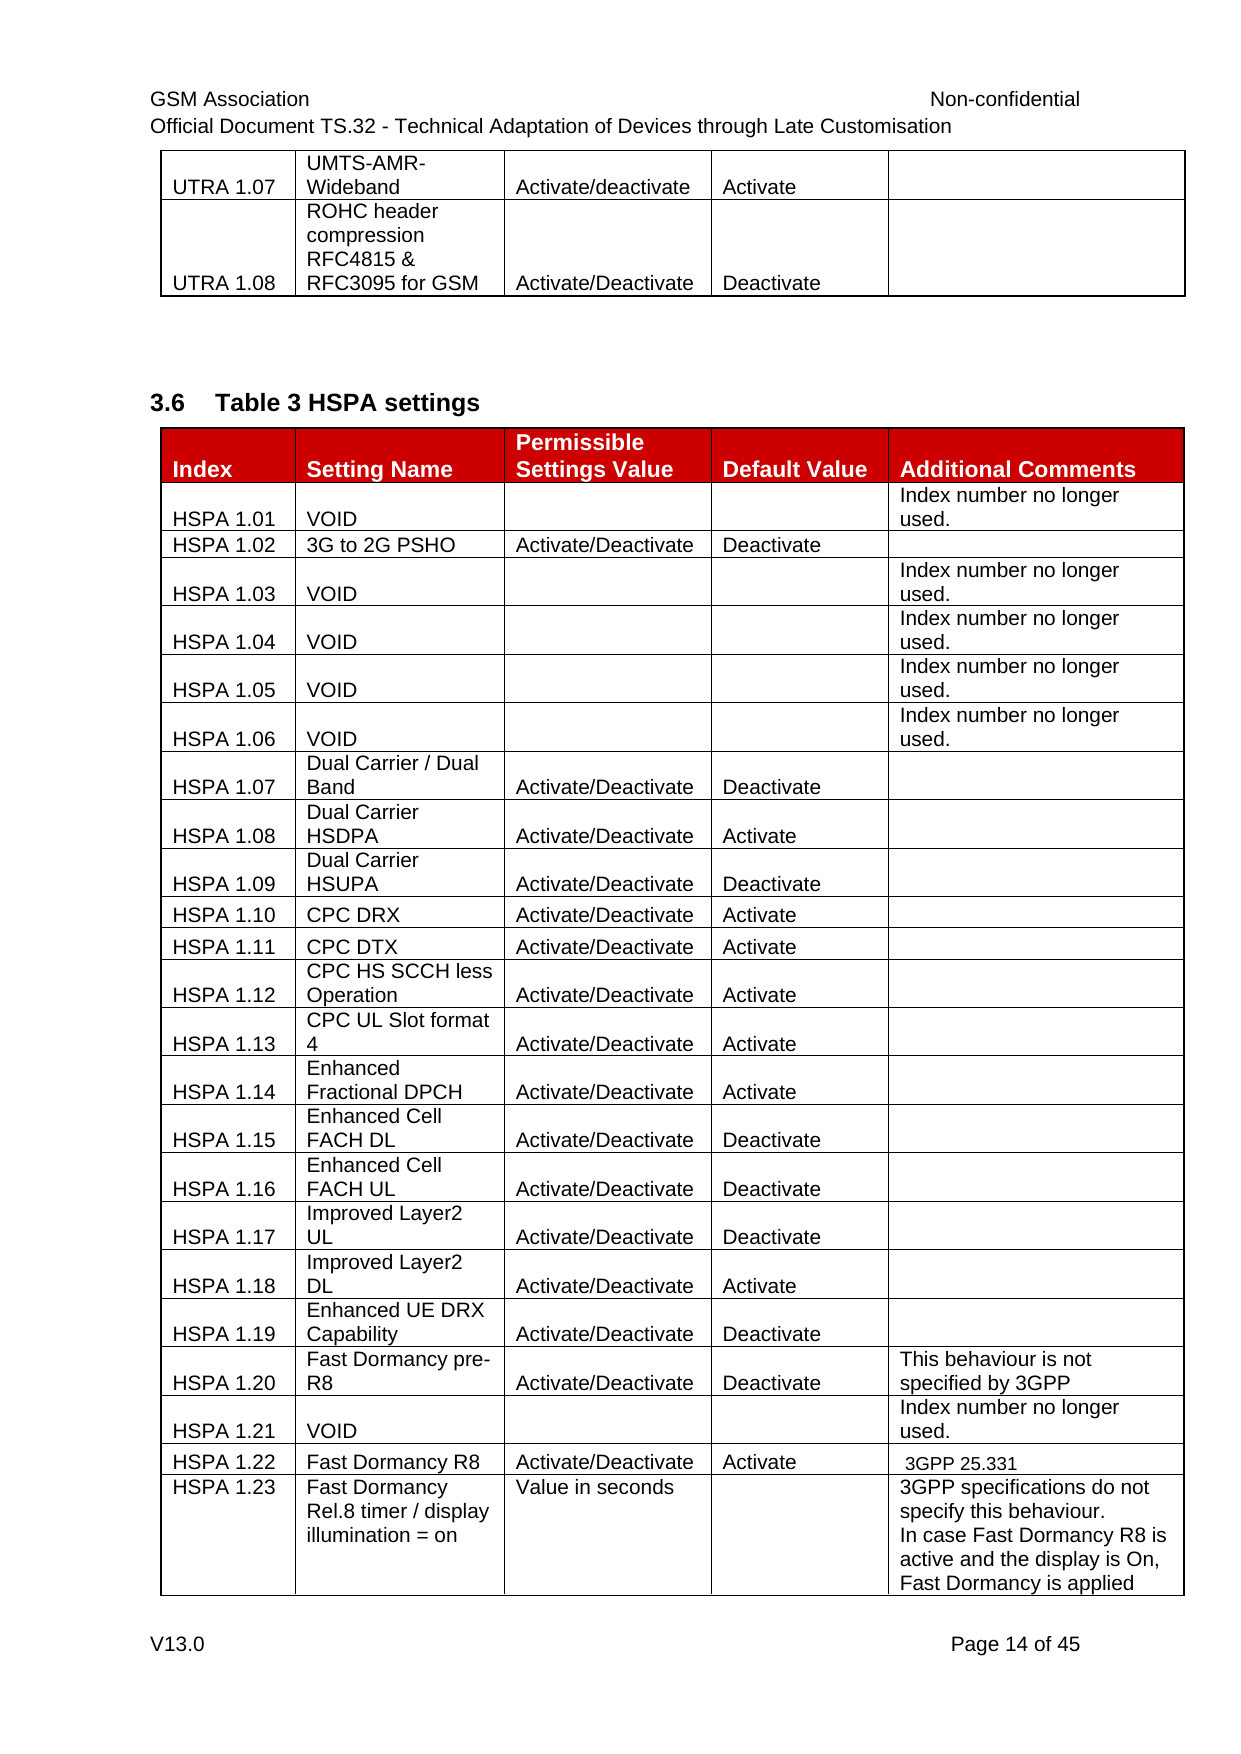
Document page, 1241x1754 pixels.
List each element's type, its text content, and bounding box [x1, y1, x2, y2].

table_cell [889, 960, 1183, 1007]
table_cell UMTS-AMR-Wideband [296, 151, 504, 198]
table_cell CPC DRX [296, 897, 504, 927]
table_cell [712, 1396, 888, 1443]
table_cell Activate/Deactivate [505, 928, 711, 958]
table_cell HSPA 1.09 [162, 849, 295, 896]
table_cell Activate/Deactivate [505, 531, 711, 557]
table_cell UTRA 1.07 [162, 151, 295, 198]
table_cell HSPA 1.14 [162, 1056, 295, 1104]
table_cell Dual Carrier HSDPA [296, 800, 504, 848]
table_cell Value in seconds [505, 1475, 711, 1594]
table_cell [296, 1475, 504, 1594]
table_cell Activate [712, 960, 888, 1007]
table_cell Activate/Deactivate [505, 1202, 711, 1249]
table_cell HSPA 1.21 [162, 1396, 295, 1443]
table_cell HSPA 1.22 [162, 1444, 295, 1474]
table_cell Activate/Deactivate [505, 752, 711, 799]
table_cell [712, 558, 888, 605]
table_cell Activate/Deactivate [505, 200, 711, 295]
table_header Permissible Settings Value [505, 429, 711, 482]
table_header Additional Comments [889, 429, 1183, 482]
table_cell [889, 531, 1183, 557]
table_cell HSPA 1.04 [162, 606, 295, 654]
table_cell [505, 483, 711, 530]
table_cell Activate/Deactivate [505, 1347, 711, 1394]
table_cell [889, 1299, 1183, 1346]
table_cell ROHC header compression RFC4815 & RFC3095 for GSM [296, 200, 504, 295]
table_cell [889, 752, 1183, 799]
table_cell Activate [712, 928, 888, 958]
table_cell VOID [296, 1396, 504, 1443]
table_cell [889, 1202, 1183, 1249]
table_cell HSPA 1.02 [162, 531, 295, 557]
subtitle Table 3 HSPA settings [150, 388, 1090, 417]
table_cell VOID [296, 606, 504, 654]
table_cell Activate [712, 1008, 888, 1055]
table_cell Deactivate [712, 531, 888, 557]
table_cell [889, 1008, 1183, 1055]
table_cell Deactivate [712, 1153, 888, 1201]
table_cell HSPA 1.10 [162, 897, 295, 927]
table_cell VOID [296, 703, 504, 751]
table_cell HSPA 1.08 [162, 800, 295, 848]
table_cell Activate [712, 897, 888, 927]
table_cell Index number no longer used. [889, 558, 1183, 605]
table_cell Activate/Deactivate [505, 1299, 711, 1346]
table_cell [889, 1153, 1183, 1201]
table_cell Index number no longer used. [889, 655, 1183, 702]
table_cell This behaviour is not specified by 3GPP [889, 1347, 1183, 1394]
table_cell Activate/Deactivate [505, 897, 711, 927]
table_cell [505, 703, 711, 751]
table_cell Deactivate [712, 1299, 888, 1346]
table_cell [889, 1475, 1183, 1594]
table_cell Activate/Deactivate [505, 1444, 711, 1474]
table_cell Fast Dormancy R8 [296, 1444, 504, 1474]
table_cell Activate [712, 151, 888, 198]
table_cell [889, 151, 1184, 198]
table_cell Activate [712, 1444, 888, 1474]
table_cell Improved Layer2 UL [296, 1202, 504, 1249]
table_cell [505, 606, 711, 654]
table_cell [712, 703, 888, 751]
table_cell [889, 1056, 1183, 1104]
table_cell Activate/Deactivate [505, 800, 711, 848]
table_cell Deactivate [712, 1105, 888, 1152]
table_cell Activate [712, 1056, 888, 1104]
table_cell [505, 558, 711, 605]
table_cell HSPA 1.18 [162, 1250, 295, 1298]
table_cell Deactivate [712, 1202, 888, 1249]
table_cell Enhanced Cell FACH UL [296, 1153, 504, 1201]
table_cell Fast Dormancy pre-R8 [296, 1347, 504, 1394]
table_cell HSPA 1.23 [162, 1475, 295, 1594]
table_cell Activate/Deactivate [505, 1153, 711, 1201]
table_cell [889, 849, 1183, 896]
table_cell Index number no longer used. [889, 483, 1183, 530]
table_cell CPC DTX [296, 928, 504, 958]
table_cell [712, 655, 888, 702]
table_cell Deactivate [712, 752, 888, 799]
table_cell HSPA 1.03 [162, 558, 295, 605]
table_cell HSPA 1.12 [162, 960, 295, 1007]
table_cell Activate/deactivate [505, 151, 711, 198]
table_cell HSPA 1.05 [162, 655, 295, 702]
table_cell Deactivate [712, 849, 888, 896]
table_cell Activate/Deactivate [505, 960, 711, 1007]
table_cell 3GPP 25.331 [889, 1444, 1183, 1474]
table_cell HSPA 1.16 [162, 1153, 295, 1201]
table_cell Improved Layer2 DL [296, 1250, 504, 1298]
table_cell VOID [296, 655, 504, 702]
table_cell Activate/Deactivate [505, 1250, 711, 1298]
table_cell [889, 1250, 1183, 1298]
table_cell Deactivate [712, 1347, 888, 1394]
table_cell VOID [296, 558, 504, 605]
table_cell [505, 655, 711, 702]
table_cell HSPA 1.07 [162, 752, 295, 799]
table_cell [889, 200, 1184, 295]
table_cell Activate/Deactivate [505, 1056, 711, 1104]
table_cell HSPA 1.11 [162, 928, 295, 958]
table_cell Index number no longer used. [889, 1396, 1183, 1443]
table_cell [505, 1396, 711, 1443]
table_header Index [162, 429, 295, 482]
table_cell Enhanced UE DRX Capability [296, 1299, 504, 1346]
table_cell HSPA 1.01 [162, 483, 295, 530]
table_cell 3G to 2G PSHO [296, 531, 504, 557]
table_cell HSPA 1.17 [162, 1202, 295, 1249]
table_cell HSPA 1.15 [162, 1105, 295, 1152]
table_cell [712, 483, 888, 530]
table_cell CPC HS SCCH less Operation [296, 960, 504, 1007]
table_cell HSPA 1.20 [162, 1347, 295, 1394]
table_cell Activate/Deactivate [505, 849, 711, 896]
table_cell Index number no longer used. [889, 606, 1183, 654]
table_cell VOID [296, 483, 504, 530]
table_cell Activate [712, 1250, 888, 1298]
table_cell [712, 606, 888, 654]
table_cell CPC UL Slot format 4 [296, 1008, 504, 1055]
table_cell [889, 800, 1183, 848]
table_cell Index number no longer used. [889, 703, 1183, 751]
table_cell Dual Carrier / Dual Band [296, 752, 504, 799]
table_cell Enhanced Fractional DPCH [296, 1056, 504, 1104]
table_header Setting Name [296, 429, 504, 482]
table_header Default Value [712, 429, 888, 482]
table_cell UTRA 1.08 [162, 200, 295, 295]
table_cell Activate [712, 800, 888, 848]
table_cell Activate/Deactivate [505, 1105, 711, 1152]
table_cell HSPA 1.19 [162, 1299, 295, 1346]
table_cell [889, 928, 1183, 958]
table_cell [712, 1475, 888, 1594]
table_cell Dual Carrier HSUPA [296, 849, 504, 896]
table_cell HSPA 1.13 [162, 1008, 295, 1055]
table_cell [889, 1105, 1183, 1152]
table_cell Deactivate [712, 200, 888, 295]
table_cell Enhanced Cell FACH DL [296, 1105, 504, 1152]
table_cell HSPA 1.06 [162, 703, 295, 751]
table_cell Activate/Deactivate [505, 1008, 711, 1055]
table_cell [889, 897, 1183, 927]
